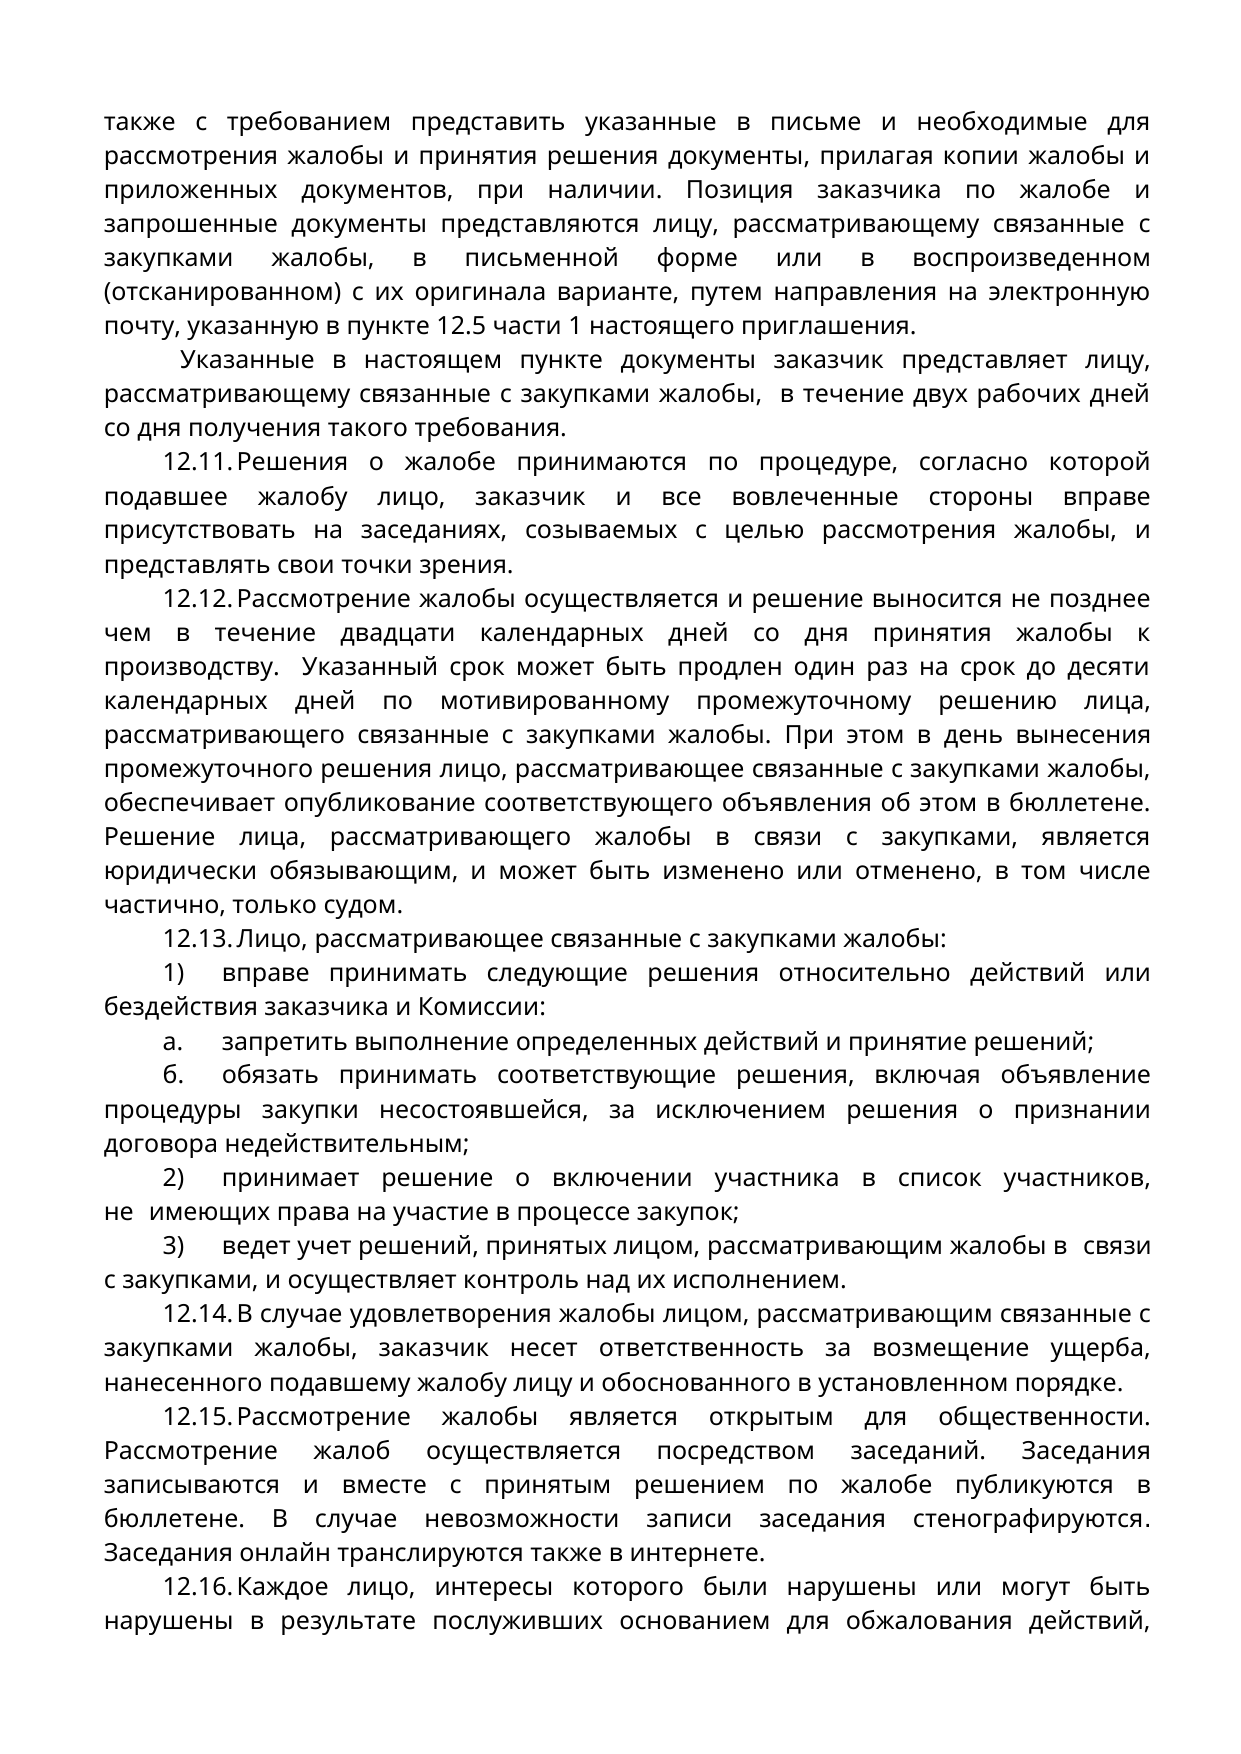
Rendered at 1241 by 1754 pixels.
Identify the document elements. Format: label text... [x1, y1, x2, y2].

text а. запретить выполнение определенных действий и принятие решений; [103, 1023, 1152, 1057]
text 3) ведет учет решений, принятых лицом, рассматривающим жалобы в связи с закупками, и осуществляет контроль над их исполнением. [103, 1228, 1152, 1296]
text 12.15. Рассмотрение жалобы является открытым для общественности. Рассмотрение жалоб осуществляется посредством заседаний. Заседания записываются и вместе с принятым решением по жалобе публикуются в бюллетене. В случае невозможности записи заседания стенографируются. Заседания онлайн транслируются также в интернете. [103, 1398, 1152, 1568]
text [103, 103, 1152, 342]
text 12.13. Лицо, рассматривающее связанные с закупками жалобы: [103, 921, 1152, 955]
text 12.11. Решения о жалобе принимаются по процедуре, согласно которой подавшее жалобу лицо, заказчик и все вовлеченные стороны вправе присутствовать на заседаниях, созываемых с целью рассмотрения жалобы, и представлять свои точки зрения. [103, 444, 1152, 580]
text 2) принимает решение о включении участника в список участников, не имеющих права на участие в процессе закупок; [103, 1159, 1152, 1228]
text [103, 1568, 1152, 1637]
text б. обязать принимать соответствующие решения, включая объявление процедуры закупки несостоявшейся, за исключением решения о признании договора недействительным; [103, 1057, 1152, 1159]
text Указанные в настоящем пункте документы заказчик представляет лицу, рассматривающему связанные с закупками жалобы, в течение двух рабочих дней со дня получения такого требования. [103, 342, 1152, 444]
text 1) вправе принимать следующие решения относительно действий или бездействия заказчика и Комиссии: [103, 955, 1152, 1023]
text 12.14. В случае удовлетворения жалобы лицом, рассматривающим связанные с закупками жалобы, заказчик несет ответственность за возмещение ущерба, нанесенного подавшему жалобу лицу и обоснованного в установленном порядке. [103, 1296, 1152, 1398]
text 12.12. Рассмотрение жалобы осуществляется и решение выносится не позднее чем в течение двадцати календарных дней со дня принятия жалобы к производству. Указанный срок может быть продлен один раз на срок до десяти календарных дней по мотивированному промежуточному решению лица, рассматривающего связанные с закупками жалобы. При этом в день вынесения промежуточного решения лицо, рассматривающее связанные с закупками жалобы, обеспечивает опубликование соответствующего объявления об этом в бюллетене. Решение лица, рассматривающего жалобы в связи с закупками, является юридически обязывающим, и может быть изменено или отменено, в том числе частично, только судом. [103, 580, 1152, 921]
